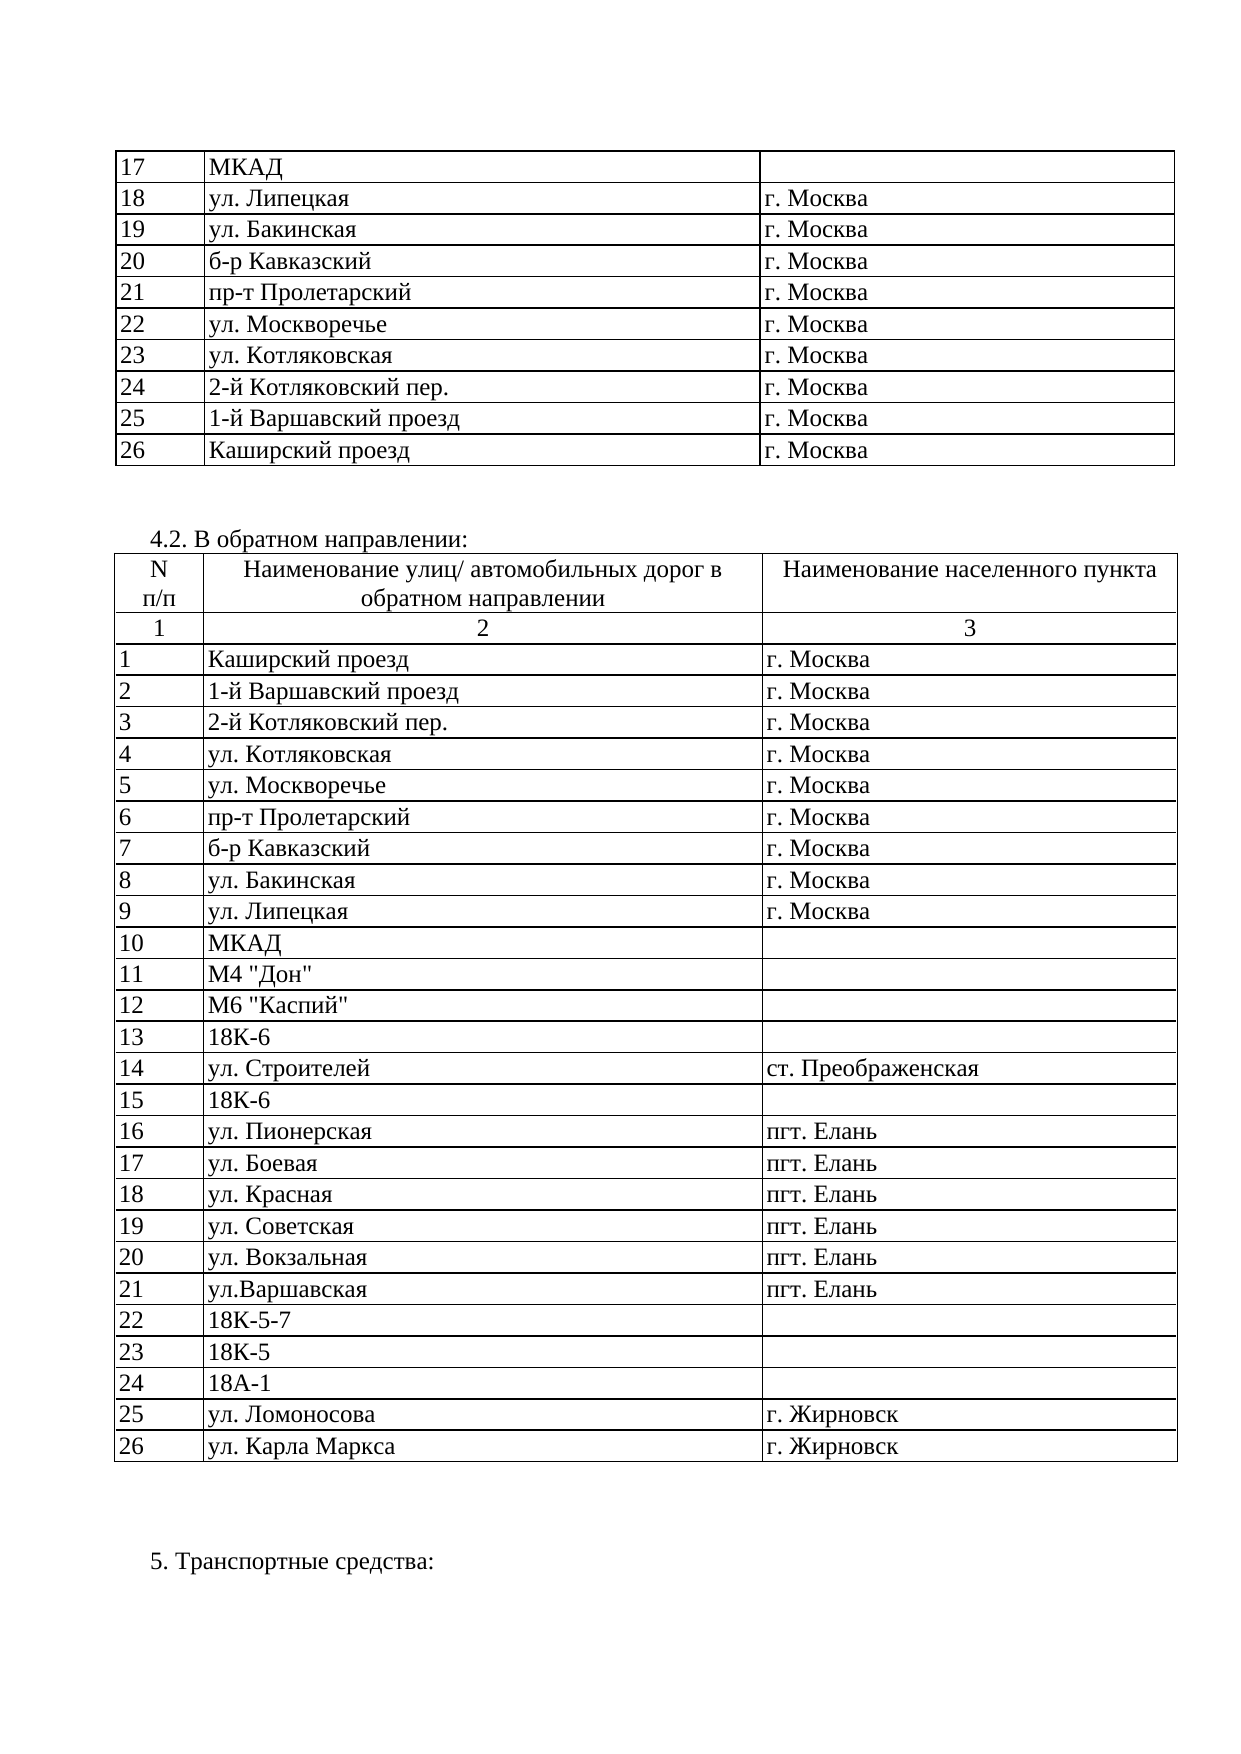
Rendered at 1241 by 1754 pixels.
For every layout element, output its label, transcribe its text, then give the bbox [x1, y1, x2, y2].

table_cell 8 [115, 864, 203, 894]
table_cell г. Москва [761, 215, 1174, 244]
table_cell г. Москва [763, 706, 1177, 737]
table_cell 9 [115, 896, 203, 926]
text 4.2. В обратном направлении: [150, 524, 1090, 552]
table_cell пр-т Пролетарский [204, 802, 762, 832]
table_cell 18К-6 [204, 1022, 762, 1052]
table_cell 6 [115, 801, 203, 832]
table_cell 22 [117, 309, 204, 339]
table_cell 1 [115, 613, 203, 643]
table_cell 1 [115, 644, 203, 674]
table_cell 7 [115, 833, 203, 863]
table_cell 2 [204, 613, 762, 643]
table_cell 25 [115, 1399, 203, 1429]
table_cell 23 [115, 1336, 203, 1366]
table_cell 18А-1 [204, 1368, 762, 1398]
table_cell ул. Боевая [204, 1148, 762, 1178]
table_cell [763, 1366, 1177, 1398]
table_cell ул. Вокзальная [204, 1242, 762, 1272]
table_cell г. Москва [763, 769, 1177, 800]
table_cell 1-й Варшавский проезд [204, 676, 762, 706]
table_cell б-р Кавказский [205, 246, 759, 276]
table_cell пгт. Елань [763, 1115, 1177, 1146]
table_cell 21 [115, 1273, 203, 1303]
table_cell [763, 989, 1177, 1020]
text 5. Транспортные средства: [150, 1546, 1090, 1575]
table_cell г. Москва [763, 895, 1177, 926]
table_cell МКАД [205, 152, 759, 181]
table_cell пгт. Елань [763, 1272, 1177, 1303]
table_cell 18 [117, 183, 204, 213]
table_cell 18К-5-7 [204, 1305, 762, 1335]
table_cell б-р Кавказский [204, 833, 762, 863]
table_cell 24 [117, 372, 204, 402]
table_cell М4 "Дон" [204, 959, 762, 989]
table_cell 10 [115, 927, 203, 957]
table_cell 2-й Котляковский пер. [205, 372, 759, 402]
table_cell г. Москва [763, 832, 1177, 863]
table_cell ул. Ломоносова [204, 1400, 762, 1429]
table_cell пгт. Елань [763, 1146, 1177, 1178]
table_cell 13 [115, 1021, 203, 1052]
table_cell 20 [117, 246, 204, 276]
table_cell [763, 926, 1177, 957]
table_cell ст. Преображенская [763, 1052, 1177, 1083]
table_cell 17 [115, 1147, 203, 1178]
table_cell г. Москва [763, 863, 1177, 894]
table_cell г. Жирновск [763, 1398, 1177, 1429]
table_cell ул. Москворечье [204, 770, 762, 800]
table_cell 18 [115, 1179, 203, 1209]
table_cell ул. Строителей [204, 1053, 762, 1083]
table_cell 20 [115, 1242, 203, 1272]
table_cell г. Москва [763, 800, 1177, 832]
table_cell ул. Карла Маркса [204, 1431, 762, 1461]
table_header N п/п [115, 554, 203, 611]
table_cell г. Москва [761, 340, 1174, 370]
table_cell 2 [115, 675, 203, 706]
table_cell г. Москва [761, 183, 1174, 213]
table_cell 3 [763, 611, 1177, 643]
table_cell 19 [117, 215, 204, 244]
table_cell г. Москва [763, 737, 1177, 769]
table_cell г. Москва [761, 277, 1174, 307]
table_cell [763, 1020, 1177, 1052]
table_cell 1-й Варшавский проезд [205, 403, 759, 433]
table_cell 4 [115, 738, 203, 769]
table_cell 25 [117, 403, 204, 433]
table_cell [763, 1335, 1177, 1366]
table_cell ул.Варшавская [204, 1274, 762, 1303]
table_cell ул. Липецкая [204, 896, 762, 926]
table_cell Каширский проезд [204, 645, 762, 674]
table_cell 15 [115, 1084, 203, 1115]
table_cell 24 [115, 1368, 203, 1398]
table_cell г. Жирновск [763, 1429, 1177, 1461]
table_cell г. Москва [761, 435, 1174, 464]
table_cell 18К-5 [204, 1337, 762, 1366]
table_cell М6 "Каспий" [204, 991, 762, 1020]
table_cell 26 [117, 435, 204, 464]
table_cell пгт. Елань [763, 1209, 1177, 1241]
table_cell ул. Бакинская [205, 215, 759, 244]
table_cell ул. Липецкая [205, 183, 759, 213]
table_cell г. Москва [761, 309, 1174, 339]
table_cell 21 [117, 277, 204, 307]
table_cell 3 [115, 707, 203, 737]
table_cell 11 [115, 959, 203, 989]
table_cell ул. Котляковская [204, 739, 762, 769]
table_header Наименование улиц/ автомобильных дорог в обратном направлении [204, 554, 762, 611]
table_cell 14 [115, 1053, 203, 1083]
table_cell г. Москва [763, 643, 1177, 674]
table_header Наименование населенного пункта [763, 554, 1177, 611]
table_cell [763, 1304, 1177, 1335]
table_cell пгт. Елань [763, 1178, 1177, 1209]
table_cell 12 [115, 990, 203, 1020]
table_cell г. Москва [761, 372, 1174, 402]
table_cell ул. Красная [204, 1179, 762, 1209]
table_cell 16 [115, 1116, 203, 1146]
table_cell г. Москва [763, 674, 1177, 706]
table_cell 19 [115, 1210, 203, 1241]
table_cell пгт. Елань [763, 1241, 1177, 1272]
table_cell [763, 1083, 1177, 1115]
table_cell ул. Москворечье [205, 309, 759, 339]
table_cell 5 [115, 770, 203, 800]
table_cell г. Москва [761, 246, 1174, 276]
table_cell 26 [115, 1430, 203, 1461]
table_cell 17 [117, 152, 204, 181]
table_cell ул. Советская [204, 1211, 762, 1241]
table_cell [761, 152, 1174, 181]
table_cell ул. Котляковская [205, 340, 759, 370]
table_cell 2-й Котляковский пер. [204, 707, 762, 737]
table_cell г. Москва [761, 403, 1174, 433]
table_cell ул. Пионерская [204, 1116, 762, 1146]
table_cell [763, 958, 1177, 989]
table_cell пр-т Пролетарский [205, 277, 759, 307]
table_cell Каширский проезд [205, 435, 759, 464]
table_cell 23 [117, 340, 204, 370]
table_cell МКАД [204, 928, 762, 957]
table_cell 18К-6 [204, 1085, 762, 1115]
table_cell ул. Бакинская [204, 865, 762, 894]
table_cell 22 [115, 1305, 203, 1335]
